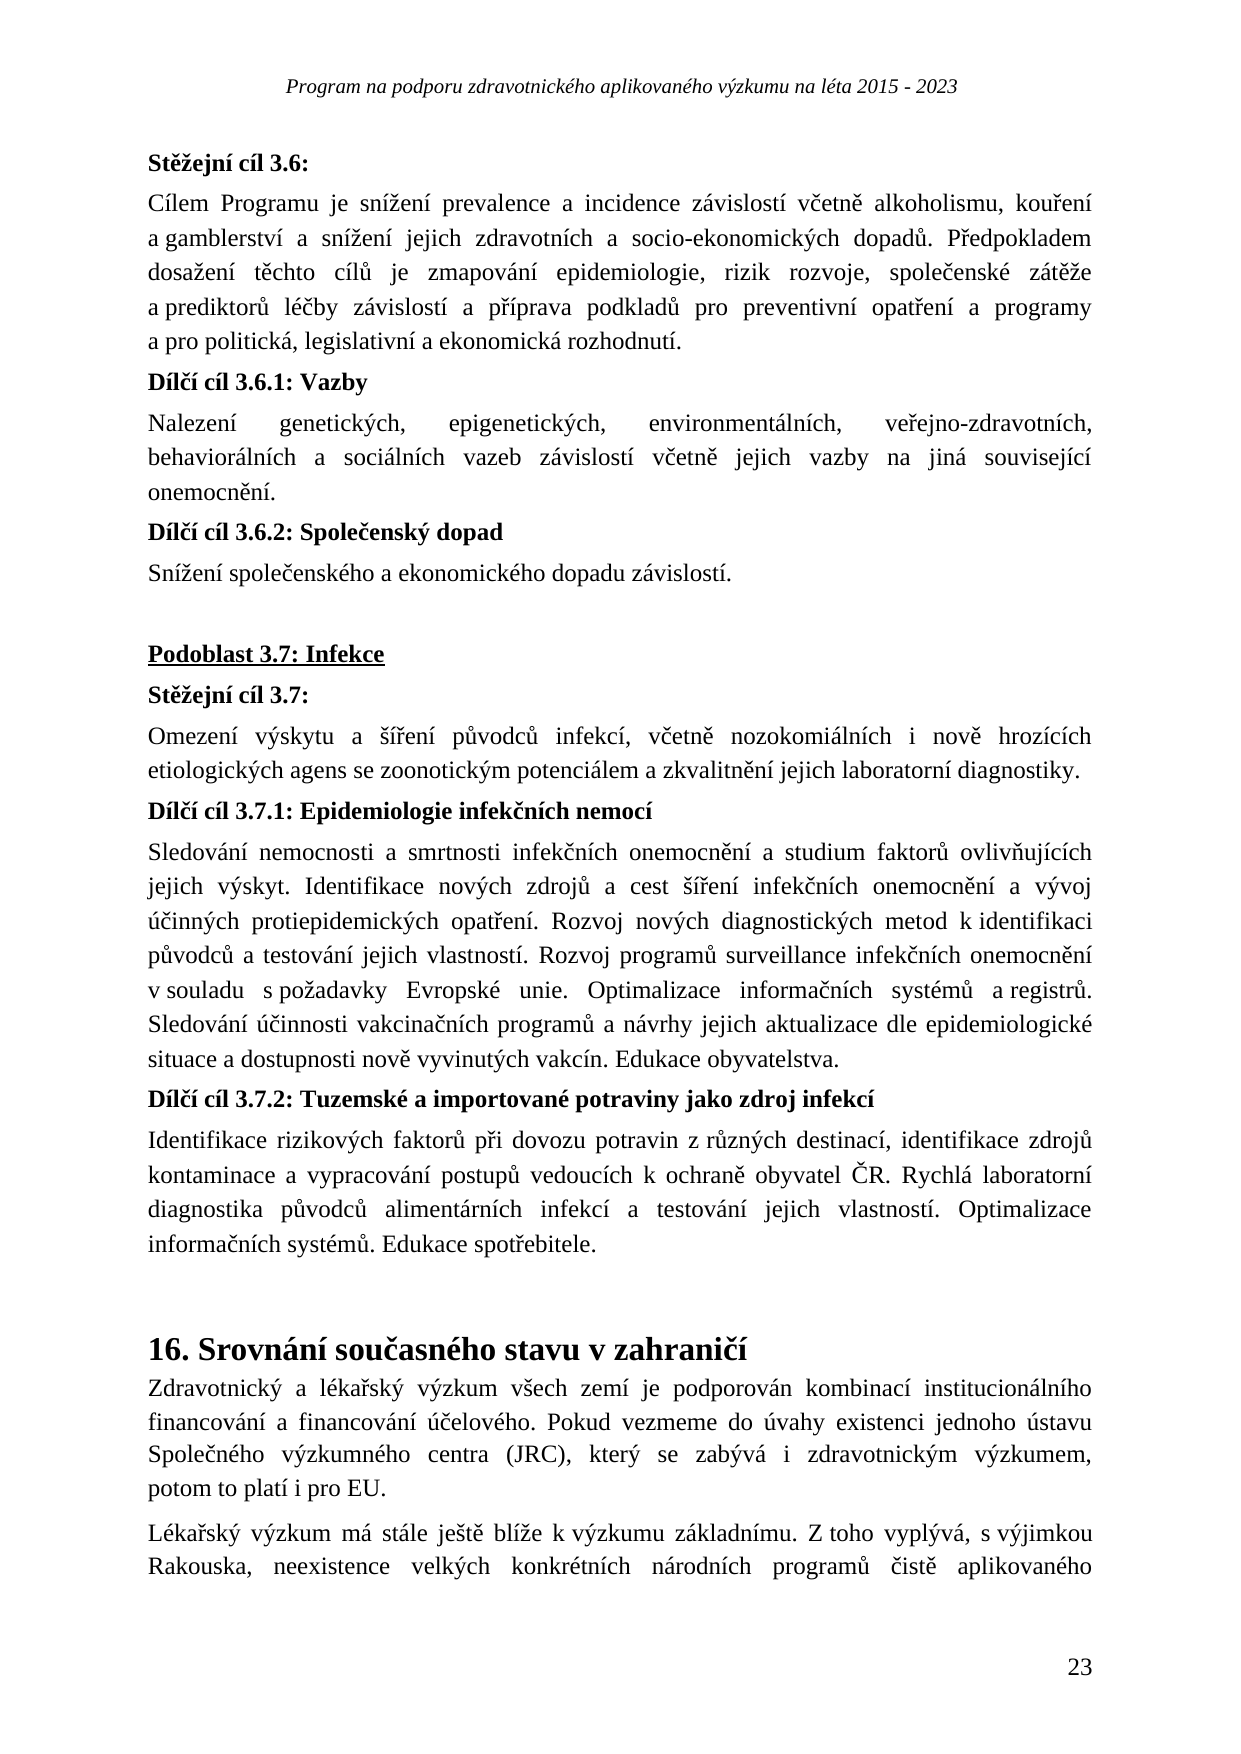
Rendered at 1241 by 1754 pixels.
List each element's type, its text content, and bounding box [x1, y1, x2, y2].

subtitle 16. Srovnání současného stavu v zahraničí [148, 1329, 1093, 1367]
text Stěžejní cíl 3.6: [148, 148, 1093, 176]
text Nalezení genetických, epigenetických, environmentálních, veřejno-zdravotních, behaviorálních a sociálních vazeb závislostí včetně jejich vazby na jiná související onemocnění. [148, 408, 1093, 505]
text Snížení společenského a ekonomického dopadu závislostí. [148, 558, 1093, 587]
text Dílčí cíl 3.6.2: Společenský dopad [148, 517, 1093, 546]
text Omezení výskytu a šíření původců infekcí, včetně nozokomiálních i nově hrozících etiologických agens se zoonotickým potenciálem a zkvalitnění jejich laboratorní diagnostiky. [148, 721, 1093, 784]
text Cílem Programu je snížení prevalence a incidence závislostí včetně alkoholismu, kouření a gamblerství a snížení jejich zdravotních a socio-ekonomických dopadů. Předpokladem dosažení těchto cílů je zmapování epidemiologie, rizik rozvoje, společenské zátěže a prediktorů léčby závislostí a příprava podkladů pro preventivní opatření a programy a pro politická, legislativní a ekonomická rozhodnutí. [148, 188, 1093, 355]
text Dílčí cíl 3.7.1: Epidemiologie infekčních nemocí [148, 796, 1093, 825]
text Sledování nemocnosti a smrtnosti infekčních onemocnění a studium faktorů ovlivňujících jejich výskyt. Identifikace nových zdrojů a cest šíření infekčních onemocnění a vývoj účinných protiepidemických opatření. Rozvoj nových diagnostických metod k identifikaci původců a testování jejich vlastností. Rozvoj programů surveillance infekčních onemocnění v souladu s požadavky Evropské unie. Optimalizace informačních systémů a registrů. Sledování účinnosti vakcinačních programů a návrhy jejich aktualizace dle epidemiologické situace a dostupnosti nově vyvinutých vakcín. Edukace obyvatelstva. [148, 837, 1093, 1073]
text Dílčí cíl 3.6.1: Vazby [148, 367, 1093, 396]
text Identifikace rizikových faktorů při dovozu potravin z různých destinací, identifikace zdrojů kontaminace a vypracování postupů vedoucích k ochraně obyvatel ČR. Rychlá laboratorní diagnostika původců alimentárních infekcí a testování jejich vlastností. Optimalizace informačních systémů. Edukace spotřebitele. [148, 1125, 1093, 1257]
text Stěžejní cíl 3.7: [148, 680, 1093, 709]
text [148, 1518, 1093, 1580]
text Zdravotnický a lékařský výzkum všech zemí je podporován kombinací institucionálního financování a financování účelového. Pokud vezmeme do úvahy existenci jednoho ústavu Společného výzkumného centra (JRC), který se zabývá i zdravotnickým výzkumem, potom to platí i pro EU. [148, 1373, 1093, 1501]
text Dílčí cíl 3.7.2: Tuzemské a importované potraviny jako zdroj infekcí [148, 1084, 1093, 1113]
text Podoblast 3.7: Infekce [148, 639, 1093, 668]
